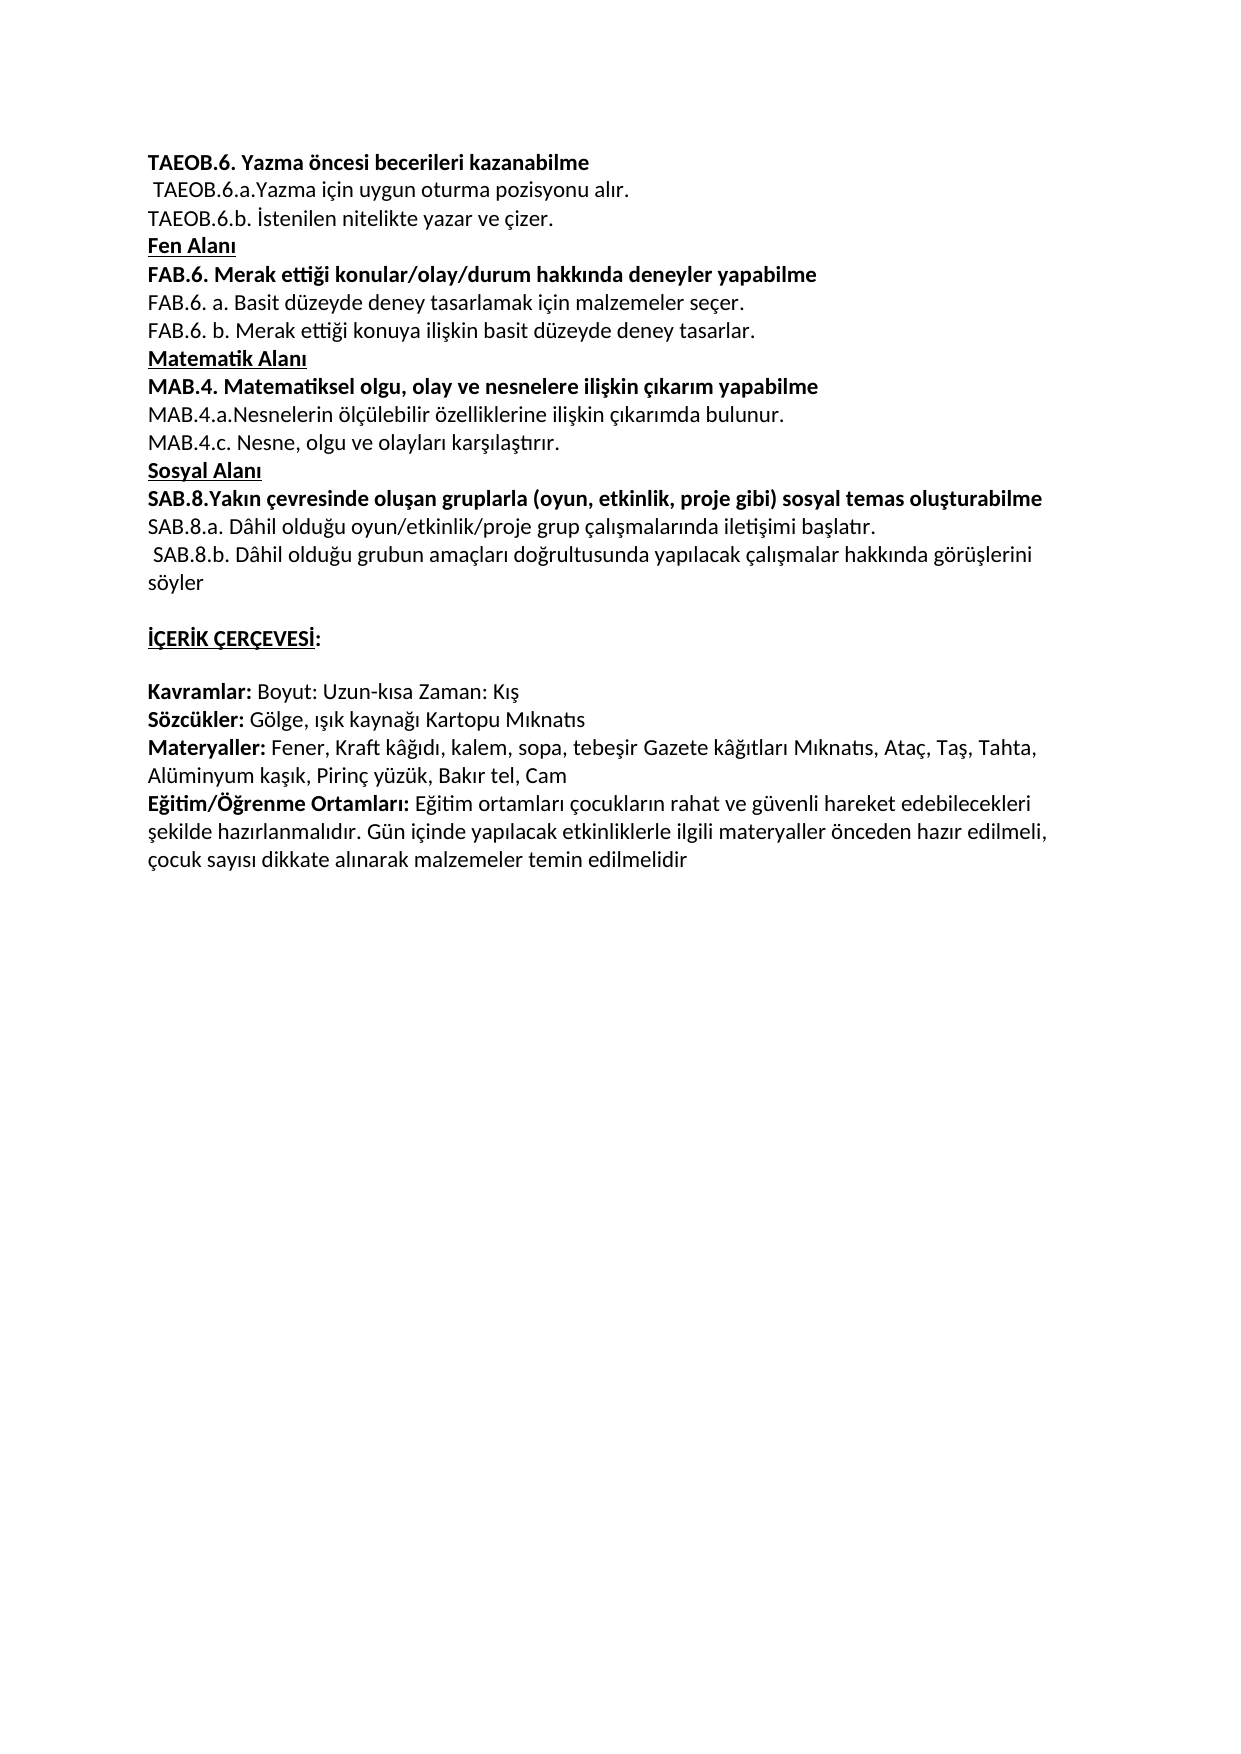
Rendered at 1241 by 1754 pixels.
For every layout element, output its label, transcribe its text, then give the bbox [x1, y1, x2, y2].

text FAB.6. b. Merak ettiği konuya ilişkin basit düzeyde deney tasarlar. [148, 316, 1093, 344]
text MAB.4. Matematiksel olgu, olay ve nesnelere ilişkin çıkarım yapabilme [148, 372, 1093, 400]
text FAB.6. Merak ettiği konular/olay/durum hakkında deneyler yapabilme [148, 260, 1093, 288]
text SAB.8.Yakın çevresinde oluşan gruplarla (oyun, etkinlik, proje gibi) sosyal temas oluşturabilme SAB.8.a. Dâhil olduğu oyun/etkinlik/proje grup çalışmalarında iletişimi başlatır. [148, 484, 1093, 540]
text Fen Alanı [148, 232, 1093, 260]
text Kavramlar: Boyut: Uzun-kısa Zaman: Kış [148, 677, 1093, 705]
text FAB.6. a. Basit düzeyde deney tasarlamak için malzemeler seçer. [148, 288, 1093, 316]
text MAB.4.a.Nesnelerin ölçülebilir özelliklerine ilişkin çıkarımda bulunur. [148, 400, 1093, 428]
text TAEOB.6.a.Yazma için uygun oturma pozisyonu alır. [148, 176, 1093, 204]
text MAB.4.c. Nesne, olgu ve olayları karşılaştırır. [148, 428, 1093, 456]
text SAB.8.b. Dâhil olduğu grubun amaçları doğrultusunda yapılacak çalışmalar hakkında görüşlerini söyler [148, 540, 1093, 596]
text Eğitim/Öğrenme Ortamları: Eğitim ortamları çocukların rahat ve güvenli hareket edebilecekleri şekilde hazırlanmalıdır. Gün içinde yapılacak etkinliklerle ilgili materyaller önceden hazır edilmeli, çocuk sayısı dikkate alınarak malzemeler temin edilmelidir [148, 789, 1093, 873]
text TAEOB.6. Yazma öncesi becerileri kazanabilme [148, 148, 1093, 176]
text Matematik Alanı [148, 344, 1093, 372]
text TAEOB.6.b. İstenilen nitelikte yazar ve çizer. [148, 204, 1093, 232]
text Sosyal Alanı [148, 456, 1093, 484]
text Sözcükler: Gölge, ışık kaynağı Kartopu Mıknatıs [148, 705, 1093, 733]
text Materyaller: Fener, Kraft kâğıdı, kalem, sopa, tebeşir Gazete kâğıtları Mıknatıs, Ataç, Taş, Tahta, Alüminyum kaşık, Pirinç yüzük, Bakır tel, Cam [148, 733, 1093, 789]
text İÇERİK ÇERÇEVESİ: [148, 624, 1093, 652]
